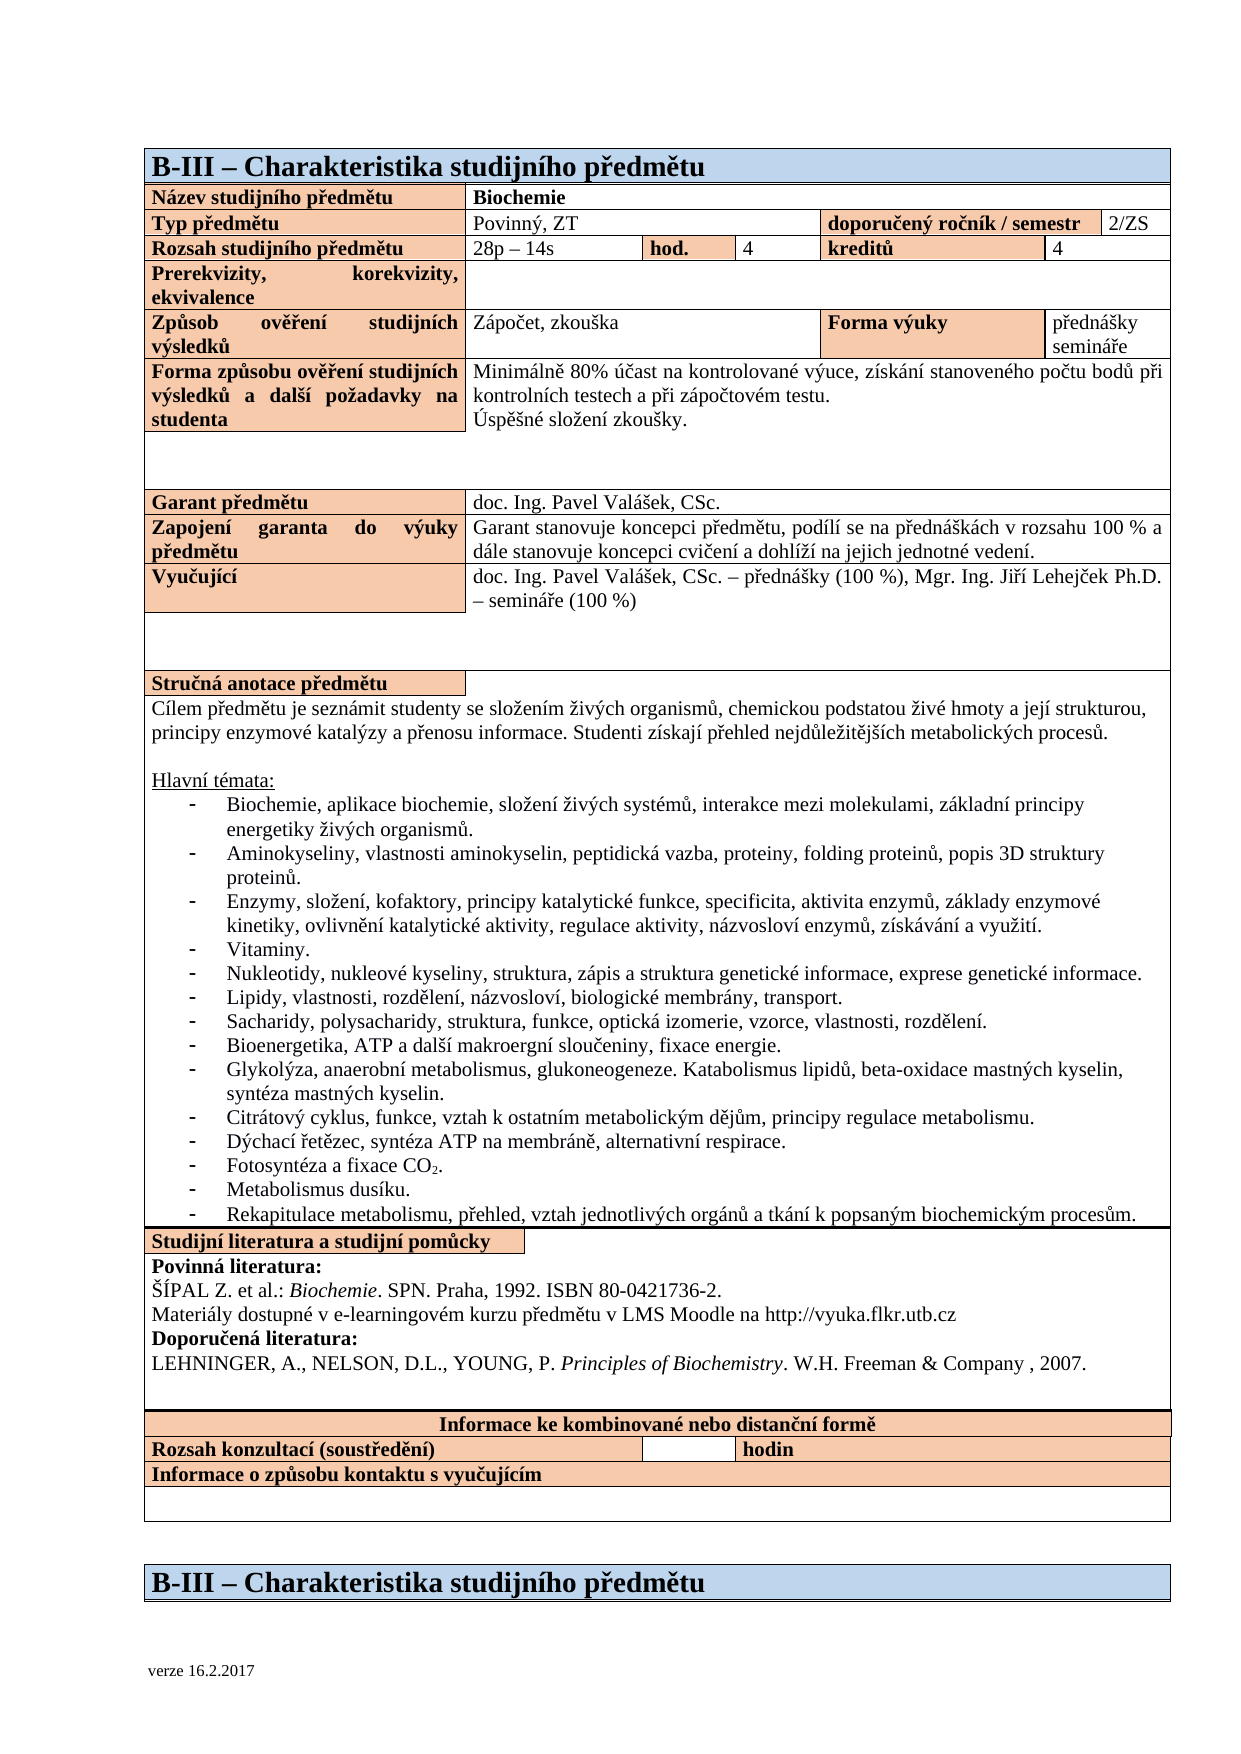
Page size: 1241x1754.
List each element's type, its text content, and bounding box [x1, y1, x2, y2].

table_cell Název studijního předmětu [145, 185, 465, 209]
table_cell hod. [643, 236, 735, 259]
table_cell Rozsah studijního předmětu [145, 236, 465, 259]
table_cell [145, 612, 1170, 670]
table_cell hodin [736, 1437, 1170, 1461]
table_header B-III – Charakteristika studijního předmětu [145, 149, 1170, 182]
table_cell Povinná literatura: ŠÍPAL Z. et al.: Biochemie. SPN. Praha, 1992. ISBN 80-0421736-2. Materiály dostupné v e-learningovém kurzu předmětu v LMS Moodle na http://vyuka.flkr.utb.cz Doporučená literatura: LEHNINGER, A., NELSON, D.L., YOUNG, P. Principles of Biochemistry. W.H. Freeman & Company , 2007. [145, 1253, 1170, 1409]
table_cell [145, 431, 1170, 489]
table_cell 4 [1046, 236, 1170, 259]
table_header B-III – Charakteristika studijního předmětu [145, 1565, 1170, 1599]
table_cell Prerekvizity, korekvizity, ekvivalence [145, 261, 465, 309]
table_cell Garant stanovuje koncepci předmětu, podílí se na přednáškách v rozsahu 100 % a dále stanovuje koncepci cvičení a dohlíží na jejich jednotné vedení. [466, 515, 1170, 563]
table_cell Forma způsobu ověření studijních výsledků a další požadavky na studenta [145, 359, 465, 431]
table_cell 28p – 14s [466, 236, 642, 259]
table_cell [466, 261, 1170, 309]
table_cell Způsob ověření studijních výsledků [145, 310, 465, 358]
table_cell [643, 1437, 735, 1461]
table_cell Biochemie [466, 185, 1170, 209]
table_cell [466, 671, 1170, 695]
table_cell Informace ke kombinované nebo distanční formě [145, 1412, 1171, 1436]
table_cell doc. Ing. Pavel Valášek, CSc. [466, 490, 1170, 514]
table_cell 4 [736, 236, 820, 259]
table_cell Minimálně 80% účast na kontrolované výuce, získání stanoveného počtu bodů při kontrolních testech a při zápočtovém testu. Úspěšné složení zkoušky. [466, 359, 1170, 431]
table_cell Cílem předmětu je seznámit studenty se složením živých organismů, chemickou podstatou živé hmoty a její strukturou, principy enzymové katalýzy a přenosu informace. Studenti získají přehled nejdůležitějších metabolických procesů. Hlavní témata: Biochemie, aplikace biochemie, složení živých systémů, interakce mezi molekulami, základní principy energetiky živých organismů. Aminokyseliny, vlastnosti aminokyselin, peptidická vazba, proteiny, folding proteinů, popis 3D struktury proteinů. Enzymy, složení, kofaktory, principy katalytické funkce, specificita, aktivita enzymů, základy enzymové kinetiky, ovlivnění katalytické aktivity, regulace aktivity, názvosloví enzymů, získávání a využití. Vitaminy. Nukleotidy, nukleové kyseliny, struktura, zápis a struktura genetické informace, exprese genetické informace. Lipidy, vlastnosti, rozdělení, názvosloví, biologické membrány, transport. Sacharidy, polysacharidy, struktura, funkce, optická izomerie, vzorce, vlastnosti, rozdělení. Bioenergetika, ATP a další makroergní sloučeniny, fixace energie. Glykolýza, anaerobní metabolismus, glukoneogeneze. Katabolismus lipidů, beta-oxidace mastných kyselin, syntéza mastných kyselin. Citrátový cyklus, funkce, vztah k ostatním metabolickým dějům, principy regulace metabolismu. Dýchací řetězec, syntéza ATP na membráně, alternativní respirace. Fotosyntéza a fixace CO2. Metabolismus dusíku. Rekapitulace metabolismu, přehled, vztah jednotlivých orgánů a tkání k popsaným biochemickým procesům. [145, 695, 1170, 1226]
table_cell doporučený ročník / semestr [821, 210, 1101, 234]
table_cell Informace o způsobu kontaktu s vyučujícím [145, 1462, 1170, 1486]
table_cell [525, 1229, 1170, 1253]
table_cell Povinný, ZT [466, 210, 820, 234]
table_cell Studijní literatura a studijní pomůcky [145, 1229, 524, 1253]
table_cell Rozsah konzultací (soustředění) [145, 1437, 642, 1461]
table_cell Vyučující [145, 564, 465, 612]
table_cell Zápočet, zkouška [466, 310, 820, 358]
table_cell Garant předmětu [145, 490, 465, 514]
table_cell doc. Ing. Pavel Valášek, CSc. – přednášky (100 %), Mgr. Ing. Jiří Lehejček Ph.D. – semináře (100 %) [466, 564, 1170, 612]
table_cell přednášky semináře [1046, 310, 1170, 358]
table_cell Typ předmětu [145, 210, 465, 234]
table_cell Zapojení garanta do výuky předmětu [145, 515, 465, 563]
table_cell [145, 1487, 1170, 1521]
table_cell Stručná anotace předmětu [145, 671, 465, 695]
table_cell Forma výuky [821, 310, 1044, 358]
table_cell 2/ZS [1102, 210, 1170, 234]
table_cell kreditů [821, 236, 1044, 259]
